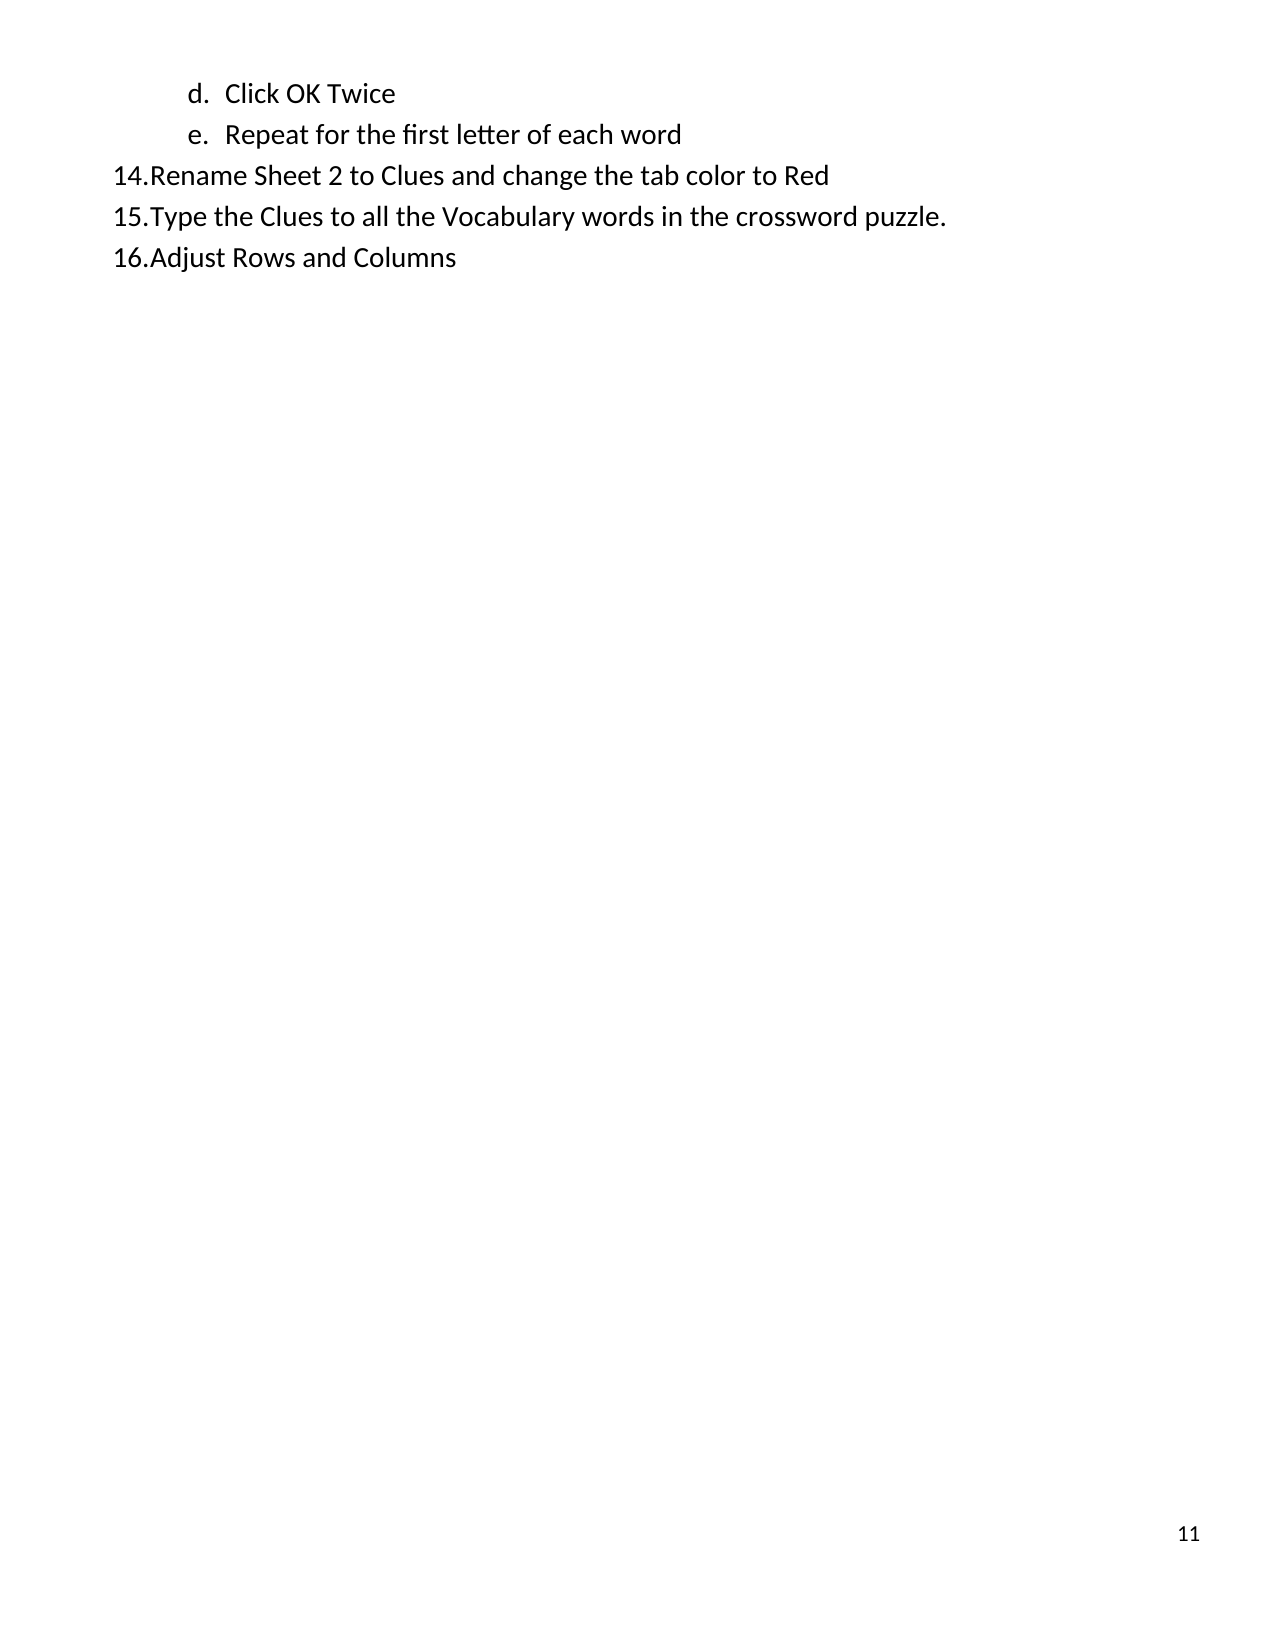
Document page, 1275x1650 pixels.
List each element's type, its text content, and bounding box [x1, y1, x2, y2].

list Type the Clues to all the Vocabulary words in the crossword puzzle. [112, 198, 1200, 233]
list Click OK Twice [187, 75, 1200, 111]
list Rename Sheet 2 to Clues and change the tab color to Red [112, 157, 1200, 192]
list Adjust Rows and Columns [112, 239, 1200, 274]
list Repeat for the first letter of each word [187, 116, 1200, 152]
